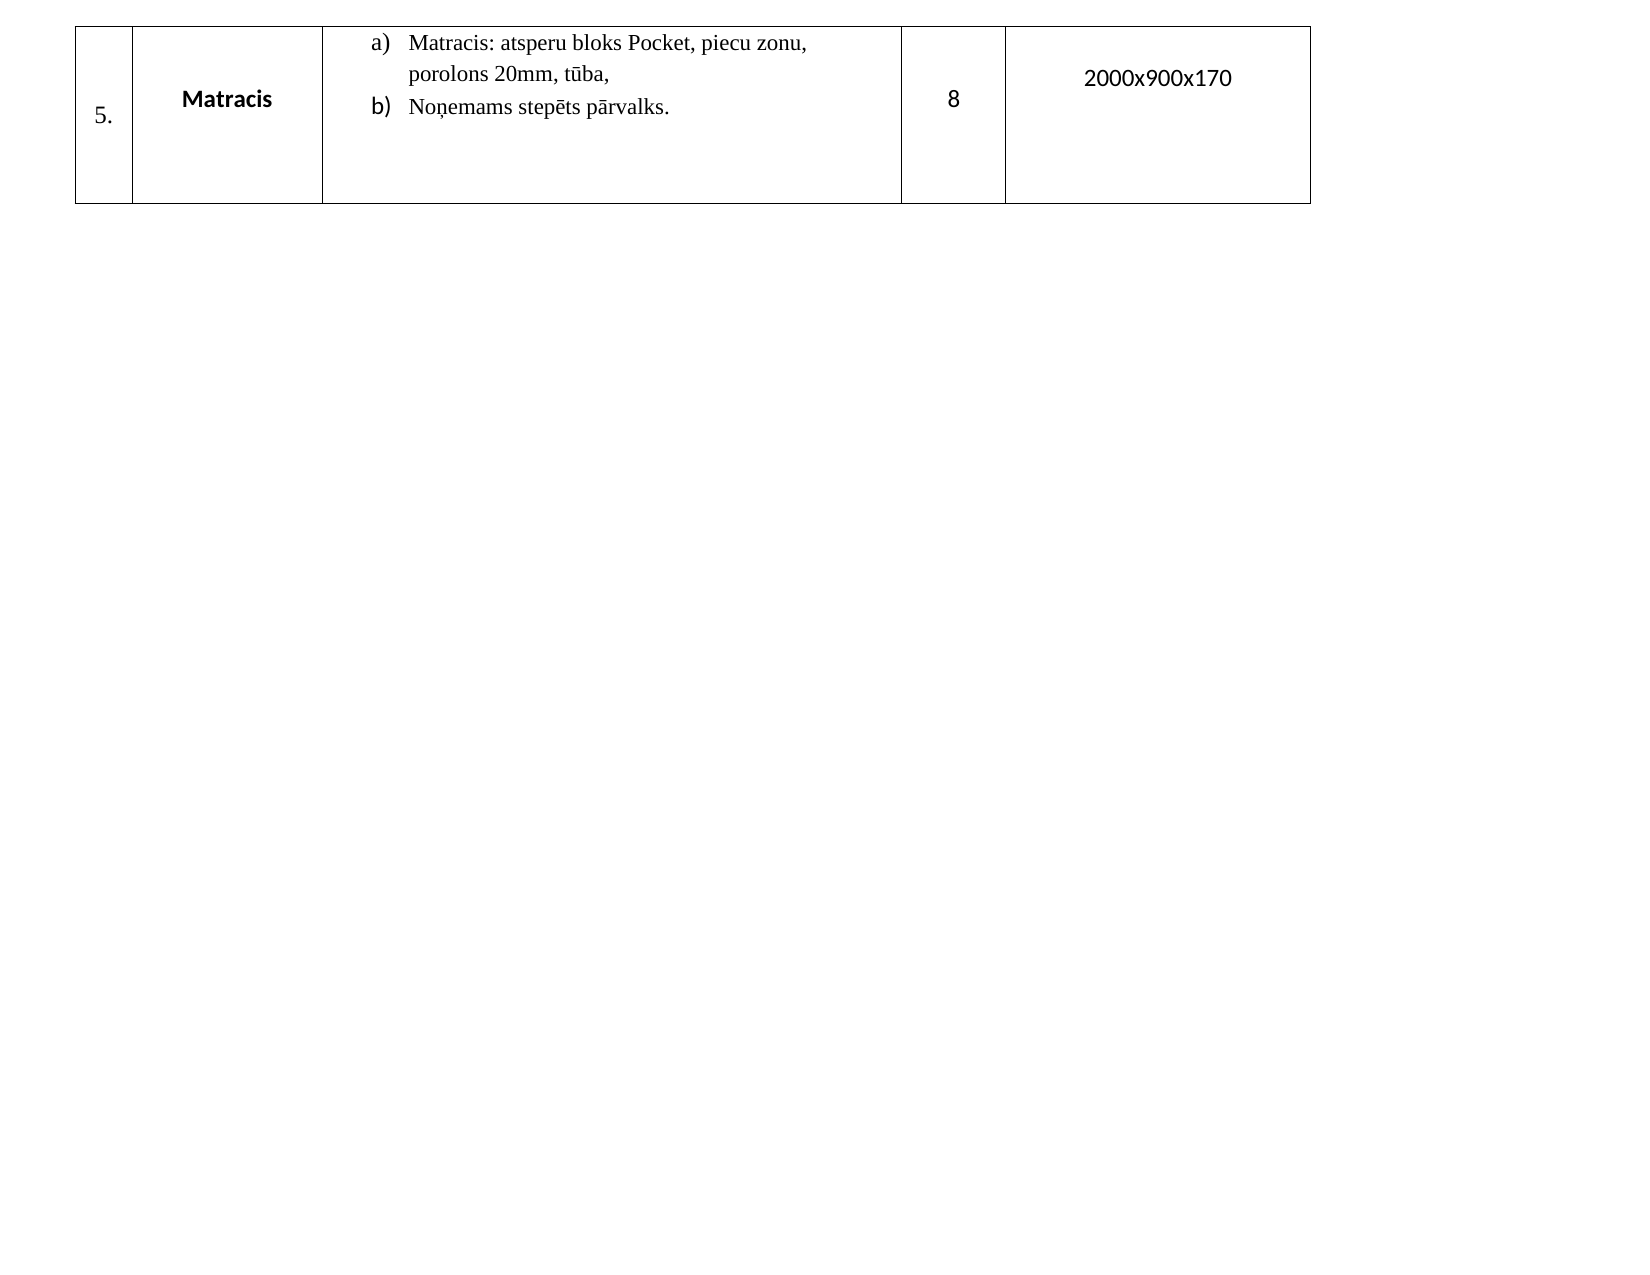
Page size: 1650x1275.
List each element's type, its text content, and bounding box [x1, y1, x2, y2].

table_cell Matracis [133, 27, 322, 203]
table_cell 5. [76, 27, 132, 203]
table_cell 2000x900x170 [1006, 27, 1310, 203]
table_cell Matracis: atsperu bloks Pocket, piecu zonu, porolons 20mm, tūba, Noņemams stepēts pārvalks. [323, 27, 901, 203]
table_cell 8 [902, 27, 1005, 203]
